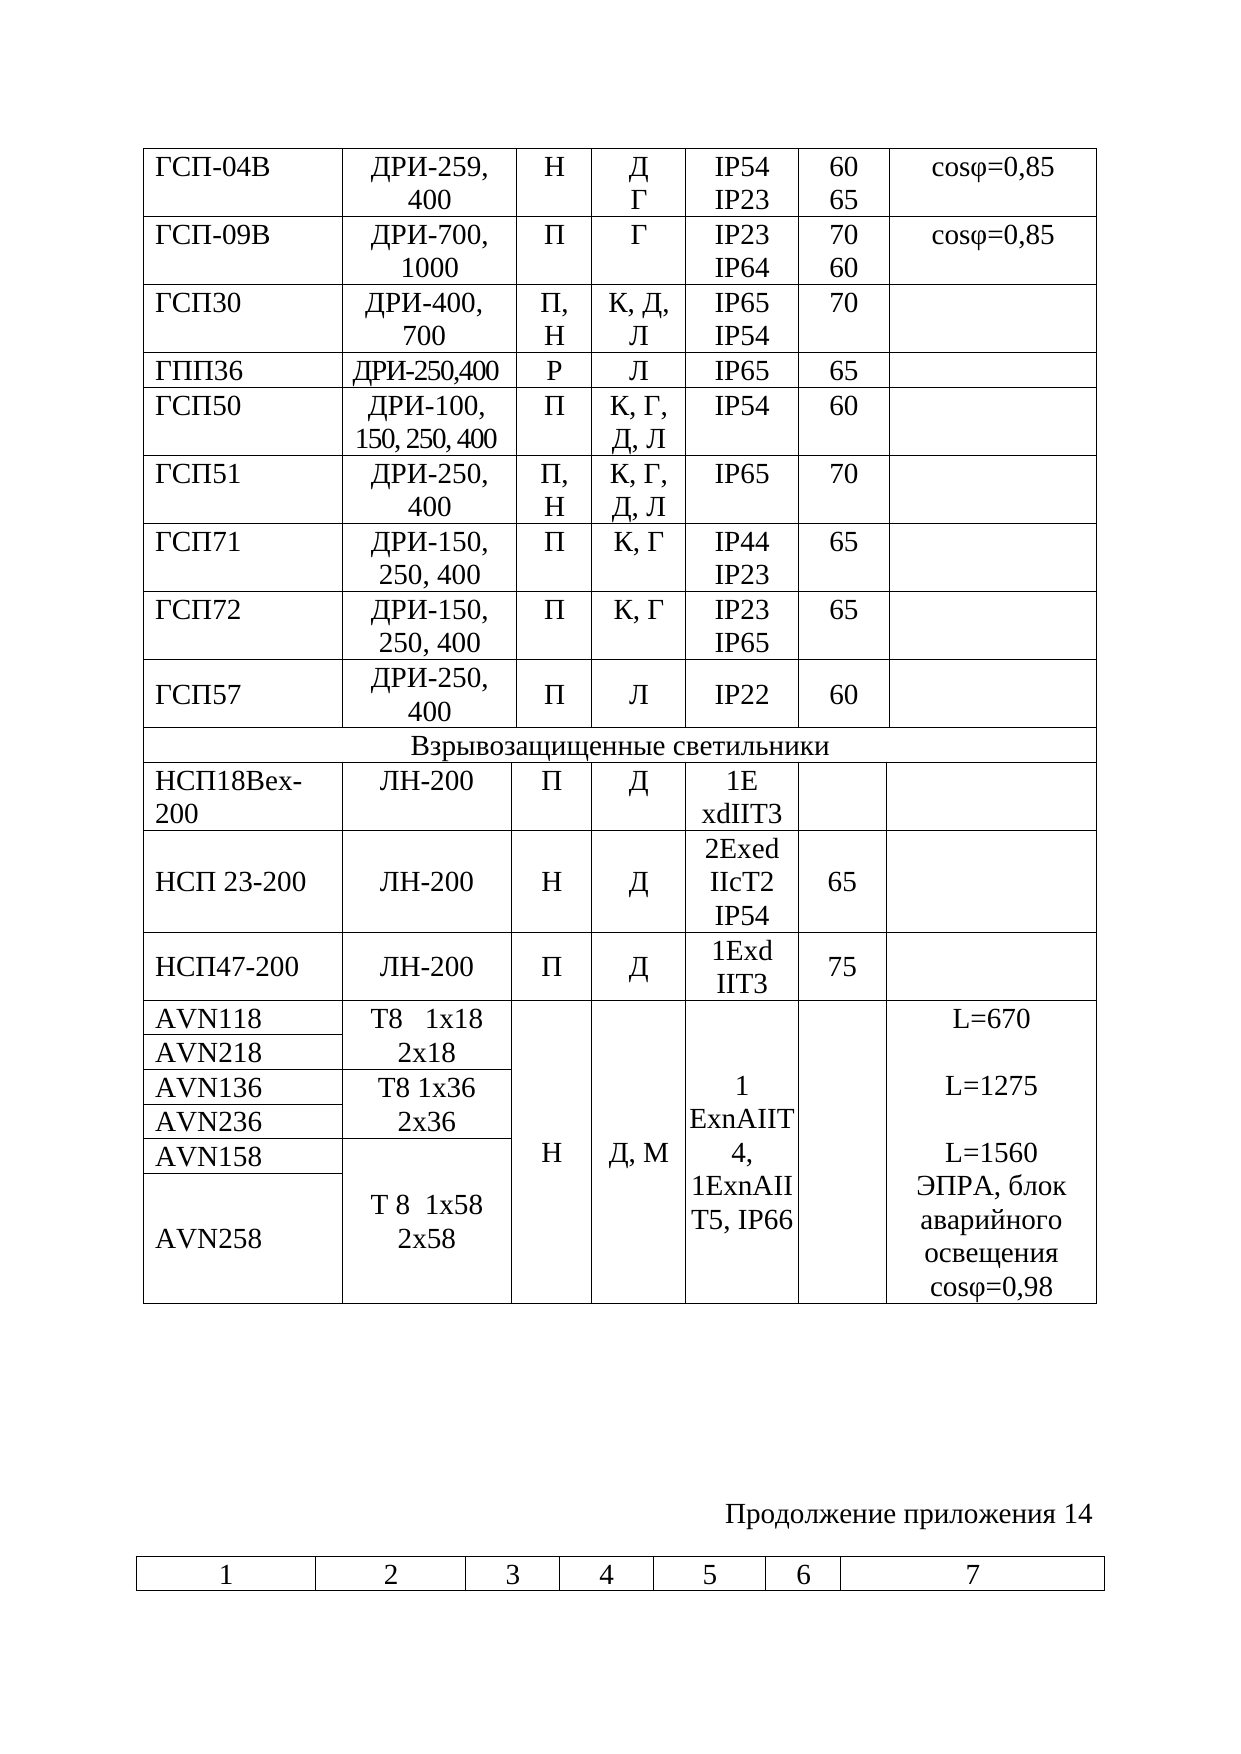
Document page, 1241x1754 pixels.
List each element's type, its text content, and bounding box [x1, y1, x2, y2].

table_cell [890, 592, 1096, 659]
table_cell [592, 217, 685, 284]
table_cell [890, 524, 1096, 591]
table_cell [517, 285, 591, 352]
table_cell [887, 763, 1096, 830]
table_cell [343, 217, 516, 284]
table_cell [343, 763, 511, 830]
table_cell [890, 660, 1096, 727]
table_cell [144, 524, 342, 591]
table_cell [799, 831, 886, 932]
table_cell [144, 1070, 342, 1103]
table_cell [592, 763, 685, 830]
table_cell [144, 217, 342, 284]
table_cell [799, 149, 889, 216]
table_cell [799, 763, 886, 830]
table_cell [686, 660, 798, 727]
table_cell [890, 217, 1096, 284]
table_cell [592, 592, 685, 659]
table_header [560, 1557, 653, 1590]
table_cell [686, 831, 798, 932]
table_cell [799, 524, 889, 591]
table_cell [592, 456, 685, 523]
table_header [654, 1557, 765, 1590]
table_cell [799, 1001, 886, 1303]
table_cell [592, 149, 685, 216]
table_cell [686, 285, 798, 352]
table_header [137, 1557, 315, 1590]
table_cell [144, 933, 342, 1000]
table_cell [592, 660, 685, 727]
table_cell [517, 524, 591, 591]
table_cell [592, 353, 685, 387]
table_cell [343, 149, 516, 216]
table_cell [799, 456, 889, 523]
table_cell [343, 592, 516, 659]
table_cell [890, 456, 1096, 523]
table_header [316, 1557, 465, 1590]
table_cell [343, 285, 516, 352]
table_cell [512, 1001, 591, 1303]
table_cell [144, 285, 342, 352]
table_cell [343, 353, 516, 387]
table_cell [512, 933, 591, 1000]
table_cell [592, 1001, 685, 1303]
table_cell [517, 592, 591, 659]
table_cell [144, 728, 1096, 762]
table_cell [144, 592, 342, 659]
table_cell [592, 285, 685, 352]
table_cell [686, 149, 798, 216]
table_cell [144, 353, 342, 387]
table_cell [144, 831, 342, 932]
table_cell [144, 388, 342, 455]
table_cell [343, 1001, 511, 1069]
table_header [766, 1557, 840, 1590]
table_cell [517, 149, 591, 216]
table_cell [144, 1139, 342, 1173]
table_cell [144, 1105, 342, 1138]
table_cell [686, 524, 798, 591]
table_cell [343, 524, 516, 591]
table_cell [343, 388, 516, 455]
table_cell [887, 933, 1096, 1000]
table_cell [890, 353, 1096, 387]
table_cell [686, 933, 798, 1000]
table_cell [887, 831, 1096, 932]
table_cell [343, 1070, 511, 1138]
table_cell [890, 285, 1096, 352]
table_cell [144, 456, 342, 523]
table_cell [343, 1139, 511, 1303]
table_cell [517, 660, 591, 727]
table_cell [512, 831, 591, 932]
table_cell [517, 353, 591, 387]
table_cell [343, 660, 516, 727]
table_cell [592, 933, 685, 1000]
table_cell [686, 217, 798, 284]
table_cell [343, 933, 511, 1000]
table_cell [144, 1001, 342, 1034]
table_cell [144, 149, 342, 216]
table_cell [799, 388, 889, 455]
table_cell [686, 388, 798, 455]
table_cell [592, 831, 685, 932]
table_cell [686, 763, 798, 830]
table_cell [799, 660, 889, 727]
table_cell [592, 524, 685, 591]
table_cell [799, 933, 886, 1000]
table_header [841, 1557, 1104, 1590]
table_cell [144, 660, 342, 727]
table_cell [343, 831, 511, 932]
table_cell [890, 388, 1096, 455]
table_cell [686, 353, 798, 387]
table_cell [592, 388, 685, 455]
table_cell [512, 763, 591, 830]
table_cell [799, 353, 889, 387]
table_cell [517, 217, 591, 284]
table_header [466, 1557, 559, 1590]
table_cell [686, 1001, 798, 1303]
text Продолжение приложения 14 [148, 1496, 1092, 1530]
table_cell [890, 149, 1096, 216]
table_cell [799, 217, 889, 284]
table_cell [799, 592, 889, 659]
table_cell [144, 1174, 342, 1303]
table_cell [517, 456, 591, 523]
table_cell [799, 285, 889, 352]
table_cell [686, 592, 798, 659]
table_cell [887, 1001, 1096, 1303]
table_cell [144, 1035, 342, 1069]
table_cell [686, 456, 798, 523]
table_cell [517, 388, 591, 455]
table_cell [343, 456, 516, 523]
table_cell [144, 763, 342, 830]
